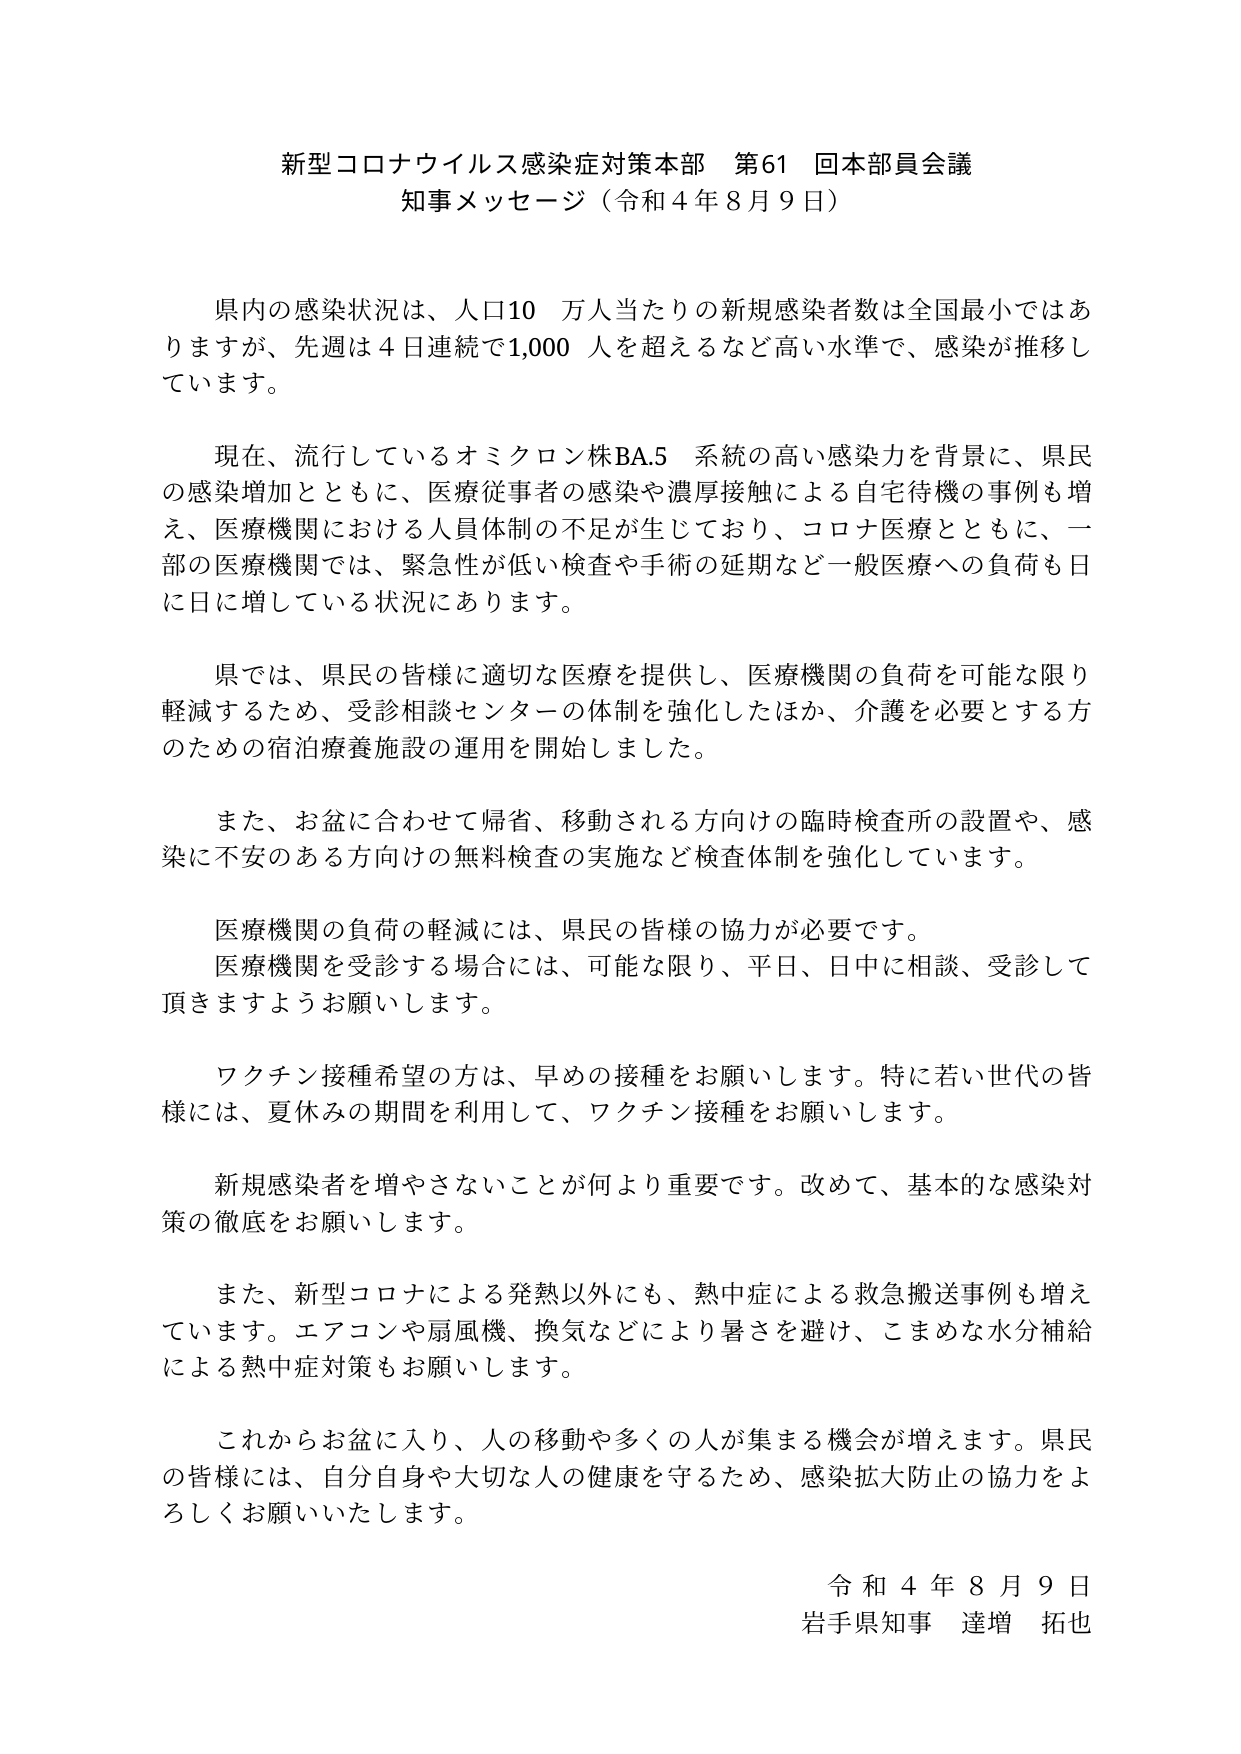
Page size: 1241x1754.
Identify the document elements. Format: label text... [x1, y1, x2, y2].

text ワクチン接種希望の方は、早めの接種をお願いします。特に若い世代の皆様には、夏休みの期間を利用して、ワクチン接種をお願いします。 [161, 1056, 1094, 1129]
text 新型コロナウイルス感染症対策本部 第61回本部員会議 [161, 145, 1094, 181]
text 県内の感染状況は、人口10万人当たりの新規感染者数は全国最小ではありますが、先週は４日連続で1,000人を超えるなど高い水準で、感染が推移しています。 [161, 291, 1094, 400]
text また、新型コロナによる発熱以外にも、熱中症による救急搬送事例も増えています。エアコンや扇風機、換気などにより暑さを避け、こまめな水分補給による熱中症対策もお願いします。 [161, 1275, 1094, 1384]
text 県では、県民の皆様に適切な医療を提供し、医療機関の負荷を可能な限り軽減するため、受診相談センターの体制を強化したほか、介護を必要とする方のための宿泊療養施設の運用を開始しました。 [161, 655, 1094, 764]
text 医療機関を受診する場合には、可能な限り、平日、日中に相談、受診して頂きますようお願いします。 [161, 947, 1094, 1020]
text 知事メッセージ（令和４年８月９日） [161, 181, 1094, 218]
text 新規感染者を増やさないことが何より重要です。改めて、基本的な感染対策の徹底をお願いします。 [161, 1166, 1094, 1238]
text これからお盆に入り、人の移動や多くの人が集まる機会が増えます。県民の皆様には、自分自身や大切な人の健康を守るため、感染拡大防止の協力をよろしくお願いいたします。 [161, 1421, 1094, 1530]
text また、お盆に合わせて帰省、移動される方向けの臨時検査所の設置や、感染に不安のある方向けの無料検査の実施など検査体制を強化しています。 [161, 801, 1094, 874]
text 現在、流行しているオミクロン株BA.5系統の高い感染力を背景に、県民の感染増加とともに、医療従事者の感染や濃厚接触による自宅待機の事例も増え、医療機関における人員体制の不足が生じており、コロナ医療とともに、一部の医療機関では、緊急性が低い検査や手術の延期など一般医療への負荷も日に日に増している状況にあります。 [161, 436, 1094, 619]
text 令和４年８月９日 [161, 1567, 1094, 1603]
text 医療機関の負荷の軽減には、県民の皆様の協力が必要です。 [161, 910, 1094, 947]
text 岩手県知事 達増 拓也 [161, 1603, 1094, 1639]
